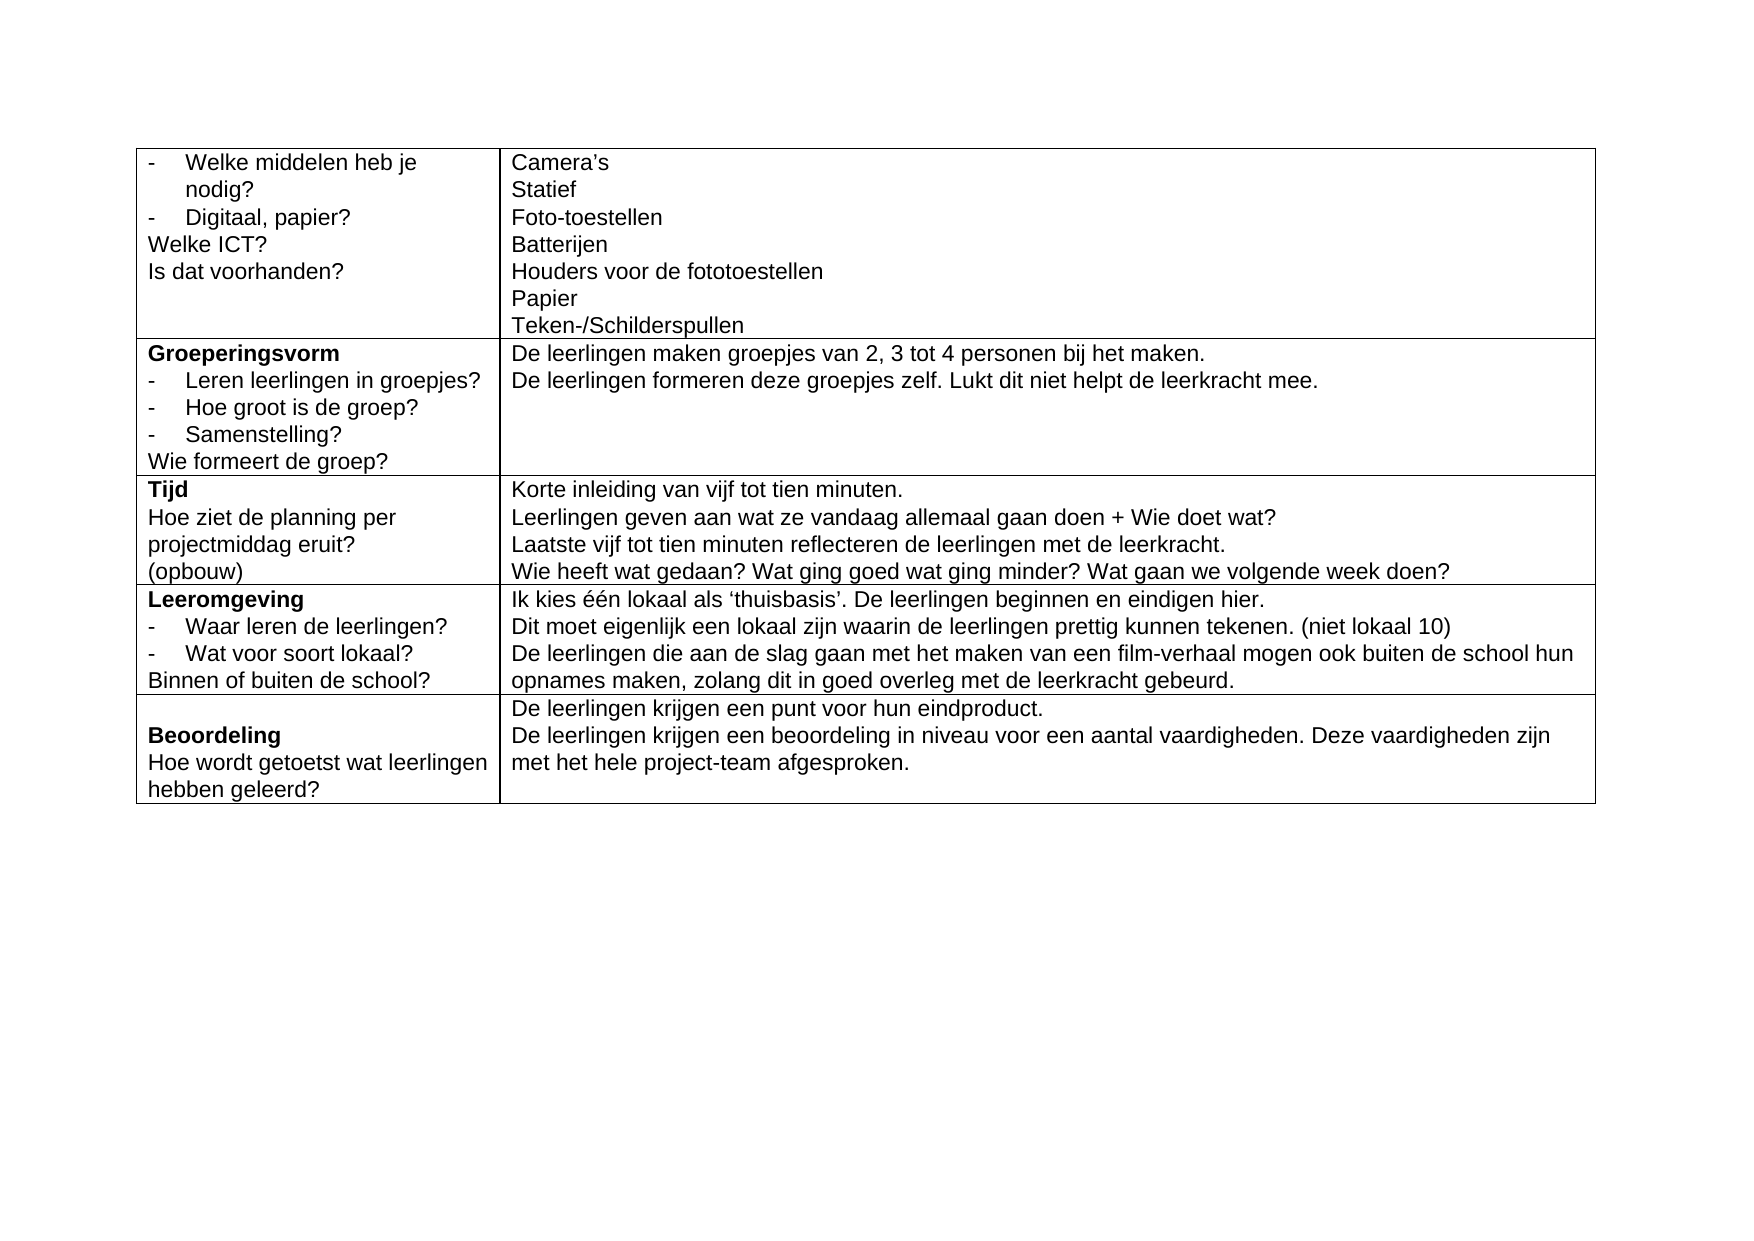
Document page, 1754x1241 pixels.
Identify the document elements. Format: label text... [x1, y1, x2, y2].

table_cell Leeromgeving Waar leren de leerlingen? Wat voor soort lokaal? Binnen of buiten de school? [137, 585, 499, 693]
table_cell De leerlingen krijgen een punt voor hun eindproduct. De leerlingen krijgen een beoordeling in niveau voor een aantal vaardigheden. Deze vaardigheden zijn met het hele project-team afgesproken. [501, 695, 1595, 803]
table_cell Beoordeling Hoe wordt getoetst wat leerlingen hebben geleerd? [137, 695, 499, 803]
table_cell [137, 149, 499, 338]
table_cell Groeperingsvorm Leren leerlingen in groepjes? Hoe groot is de groep? Samenstelling? Wie formeert de groep? [137, 339, 499, 475]
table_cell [501, 149, 1595, 338]
table_cell Ik kies één lokaal als ‘thuisbasis’. De leerlingen beginnen en eindigen hier. Dit moet eigenlijk een lokaal zijn waarin de leerlingen prettig kunnen tekenen. (niet lokaal 10) De leerlingen die aan de slag gaan met het maken van een film-verhaal mogen ook buiten de school hun opnames maken, zolang dit in goed overleg met de leerkracht gebeurd. [501, 585, 1595, 693]
table_cell Korte inleiding van vijf tot tien minuten. Leerlingen geven aan wat ze vandaag allemaal gaan doen + Wie doet wat? Laatste vijf tot tien minuten reflecteren de leerlingen met de leerkracht. Wie heeft wat gedaan? Wat ging goed wat ging minder? Wat gaan we volgende week doen? [501, 476, 1595, 584]
table_cell Tijd Hoe ziet de planning per projectmiddag eruit? (opbouw) [137, 476, 499, 584]
table_cell De leerlingen maken groepjes van 2, 3 tot 4 personen bij het maken. De leerlingen formeren deze groepjes zelf. Lukt dit niet helpt de leerkracht mee. [501, 339, 1595, 475]
